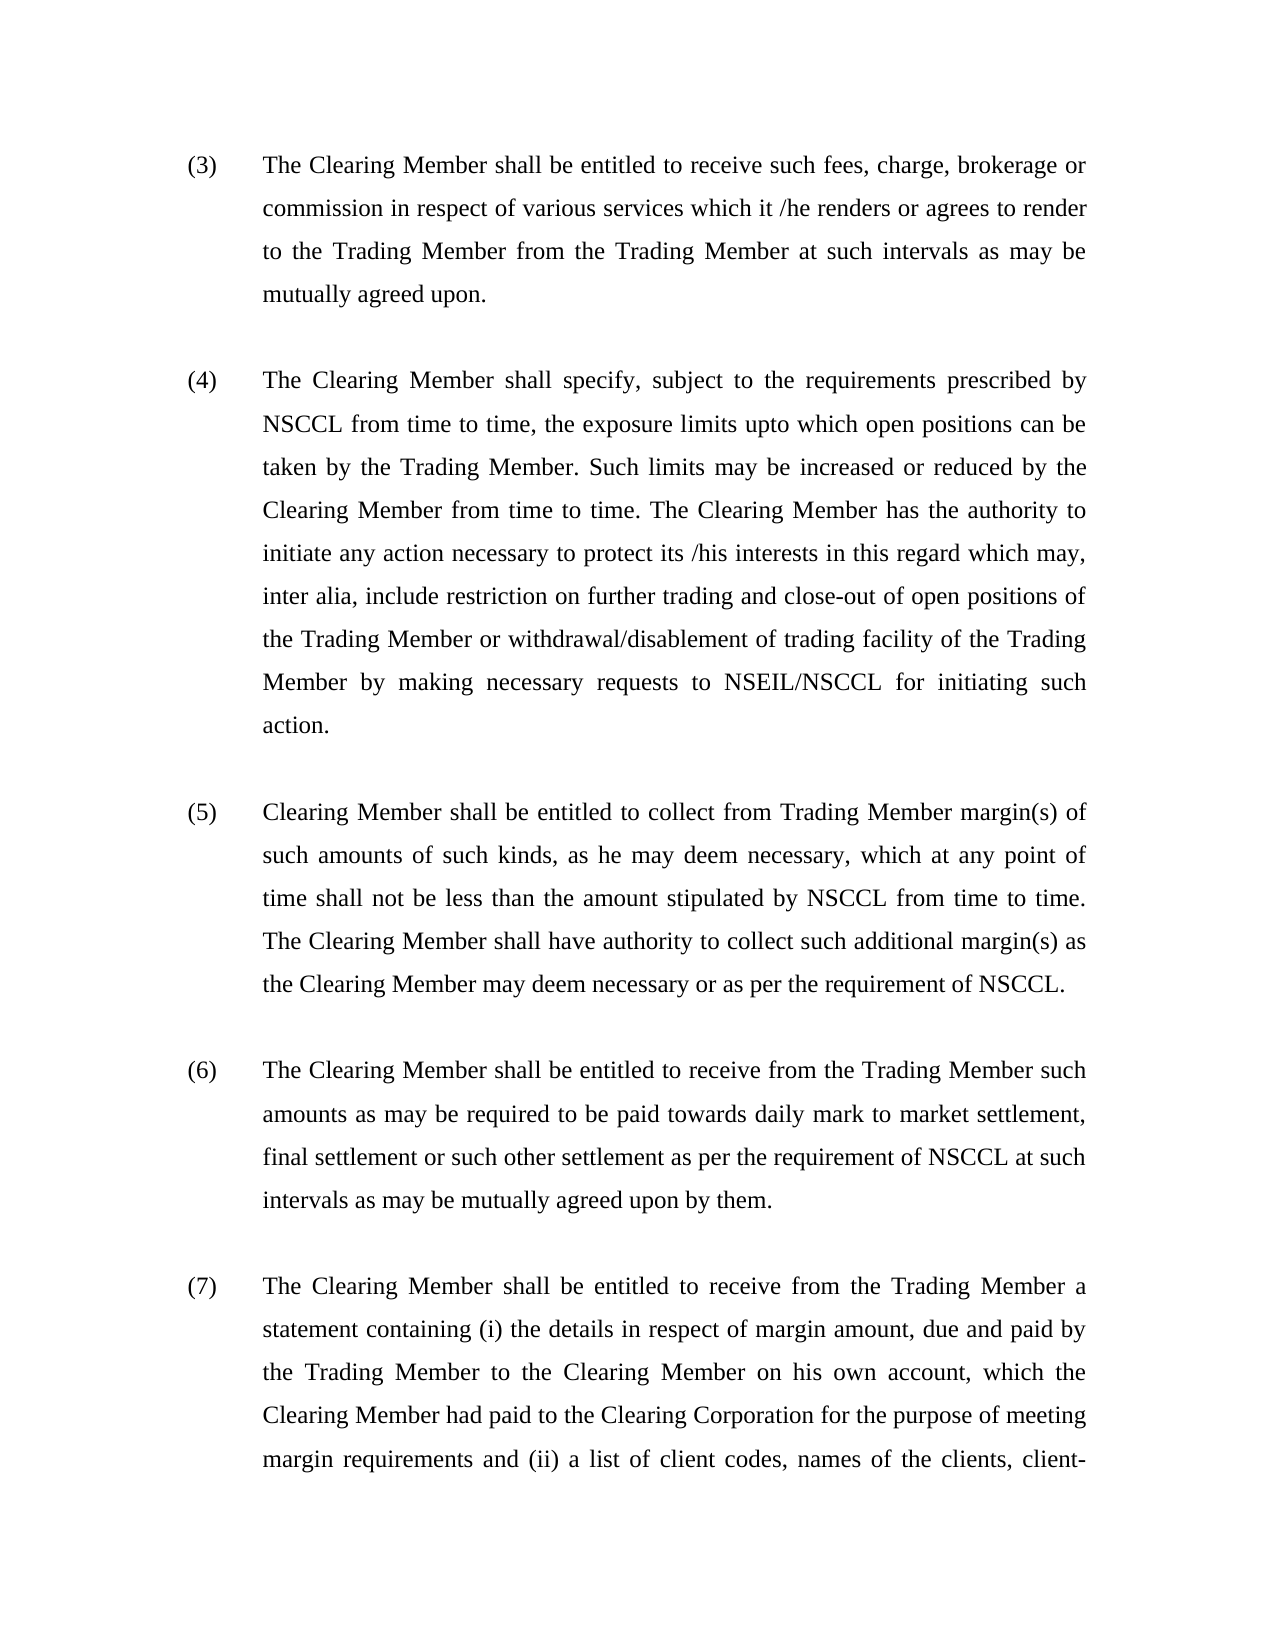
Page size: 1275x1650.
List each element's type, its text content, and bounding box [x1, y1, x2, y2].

list The Clearing Member shall specify, subject to the requirements prescribed by NSCCL from time to time, the exposure limits upto which open positions can be taken by the Trading Member. Such limits may be increased or reduced by the Clearing Member from time to time. The Clearing Member has the authority to initiate any action necessary to protect its /his interests in this regard which may, inter alia, include restriction on further trading and close-out of open positions of the Trading Member or withdrawal/disablement of trading facility of the Trading Member by making necessary requests to NSEIL/NSCCL for initiating such action. [187, 366, 1087, 739]
list The Clearing Member shall be entitled to receive such fees, charge, brokerage or commission in respect of various services which it /he renders or agrees to render to the Trading Member from the Trading Member at such intervals as may be mutually agreed upon. [187, 150, 1087, 308]
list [187, 1271, 1087, 1472]
list Clearing Member shall be entitled to collect from Trading Member margin(s) of such amounts of such kinds, as he may deem necessary, which at any point of time shall not be less than the amount stipulated by NSCCL from time to time. The Clearing Member shall have authority to collect such additional margin(s) as the Clearing Member may deem necessary or as per the requirement of NSCCL. [187, 797, 1087, 998]
list The Clearing Member shall be entitled to receive from the Trading Member such amounts as may be required to be paid towards daily mark to market settlement, final settlement or such other settlement as per the requirement of NSCCL at such intervals as may be mutually agreed upon by them. [187, 1056, 1087, 1214]
